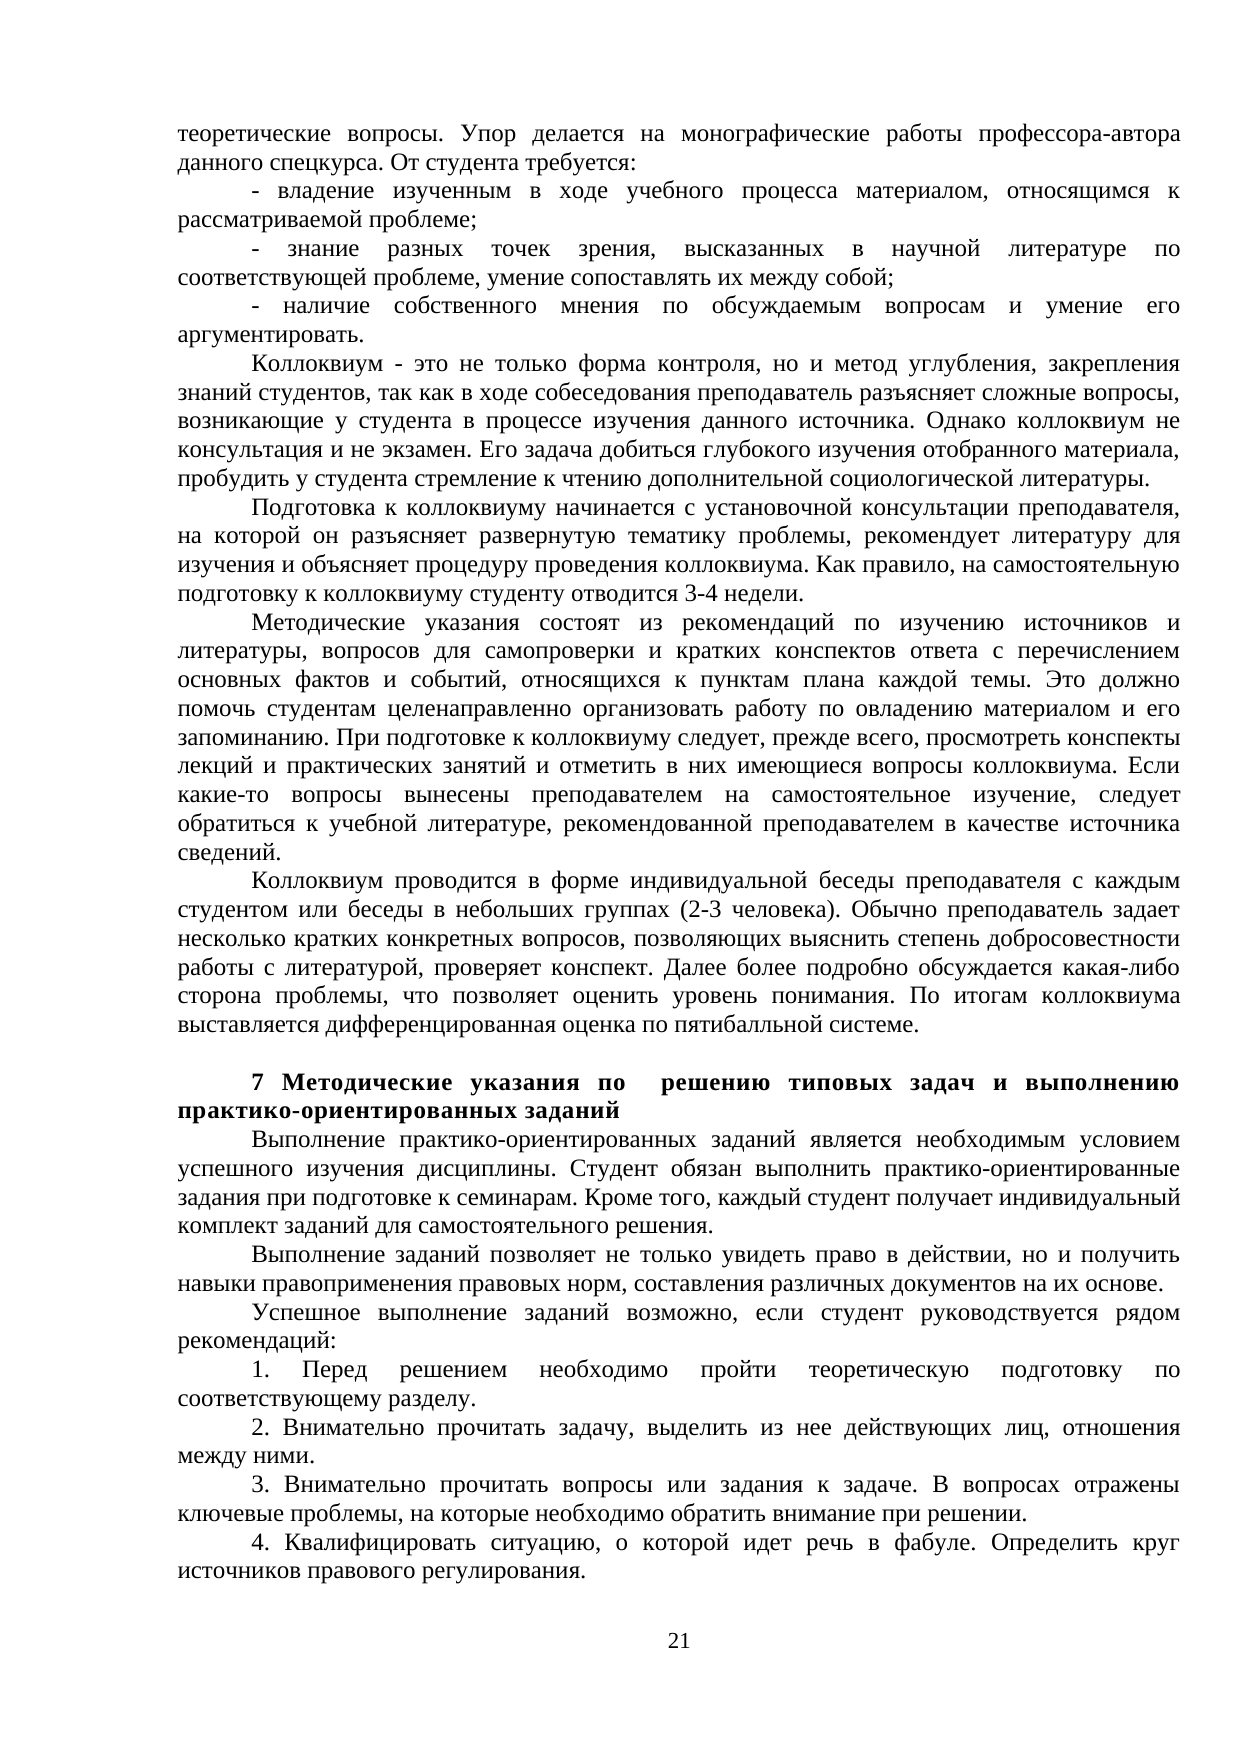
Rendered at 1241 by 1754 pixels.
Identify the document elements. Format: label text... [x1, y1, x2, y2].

text 1. Перед решением необходимо пройти теоретическую подготовку по соответствующему разделу. [177, 1354, 1181, 1412]
text 3. Внимательно прочитать вопросы или задания к задаче. В вопросах отражены ключевые проблемы, на которые необходимо обратить внимание при решении. [177, 1469, 1181, 1527]
text 7 Методические указания по решению типовых задач и выполнению практико-ориентированных заданий [177, 1067, 1181, 1124]
text 2. Внимательно прочитать задачу, выделить из нее действующих лиц, отношения между ними. [177, 1412, 1181, 1469]
text Коллоквиум - это не только форма контроля, но и метод углубления, закрепления знаний студентов, так как в ходе собеседования преподаватель разъясняет сложные вопросы, возникающие у студента в процессе изучения данного источника. Однако коллоквиум не консультация и не экзамен. Его задача добиться глубокого изучения отобранного материала, пробудить у студента стремление к чтению дополнительной социологической литературы. [177, 348, 1181, 492]
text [177, 118, 1181, 176]
text - наличие собственного мнения по обсуждаемым вопросам и умение его аргументировать. [177, 291, 1181, 348]
text Подготовка к коллоквиуму начинается с установочной консультации преподавателя, на которой он разъясняет развернутую тематику проблемы, рекомендует литературу для изучения и объясняет процедуру проведения коллоквиума. Как правило, на самостоятельную подготовку к коллоквиуму студенту отводится 3-4 недели. [177, 492, 1181, 607]
text Коллоквиум проводится в форме индивидуальной беседы преподавателя с каждым студентом или беседы в небольших группах (2-3 человека). Обычно преподаватель задает несколько кратких конкретных вопросов, позволяющих выяснить степень добросовестности работы с литературой, проверяет конспект. Далее более подробно обсуждается какая-либо сторона проблемы, что позволяет оценить уровень понимания. По итогам коллоквиума выставляется дифференцированная оценка по пятибалльной системе. [177, 866, 1181, 1038]
text Методические указания состоят из рекомендаций по изучению источников и литературы, вопросов для самопроверки и кратких конспектов ответа с перечислением основных фактов и событий, относящихся к пунктам плана каждой темы. Это должно помочь студентам целенаправленно организовать работу по овладению материалом и его запоминанию. При подготовке к коллоквиуму следует, прежде всего, просмотреть конспекты лекций и практических занятий и отметить в них имеющиеся вопросы коллоквиума. Если какие-то вопросы вынесены преподавателем на самостоятельное изучение, следует обратиться к учебной литературе, рекомендованной преподавателем в качестве источника сведений. [177, 607, 1181, 866]
text - знание разных точек зрения, высказанных в научной литературе по соответствующей проблеме, умение сопоставлять их между собой; [177, 233, 1181, 291]
text Выполнение заданий позволяет не только увидеть право в действии, но и получить навыки правоприменения правовых норм, составления различных документов на их основе. [177, 1239, 1181, 1297]
text 4. Квалифицировать ситуацию, о которой идет речь в фабуле. Определить круг источников правового регулирования. [177, 1527, 1181, 1584]
text Успешное выполнение заданий возможно, если студент руководствуется рядом рекомендаций: [177, 1297, 1181, 1354]
text Выполнение практико-ориентированных заданий является необходимым условием успешного изучения дисциплины. Студент обязан выполнить практико-ориентированные задания при подготовке к семинарам. Кроме того, каждый студент получает индивидуальный комплект заданий для самостоятельного решения. [177, 1124, 1181, 1239]
text - владение изученным в ходе учебного процесса материалом, относящимся к рассматриваемой проблеме; [177, 176, 1181, 233]
